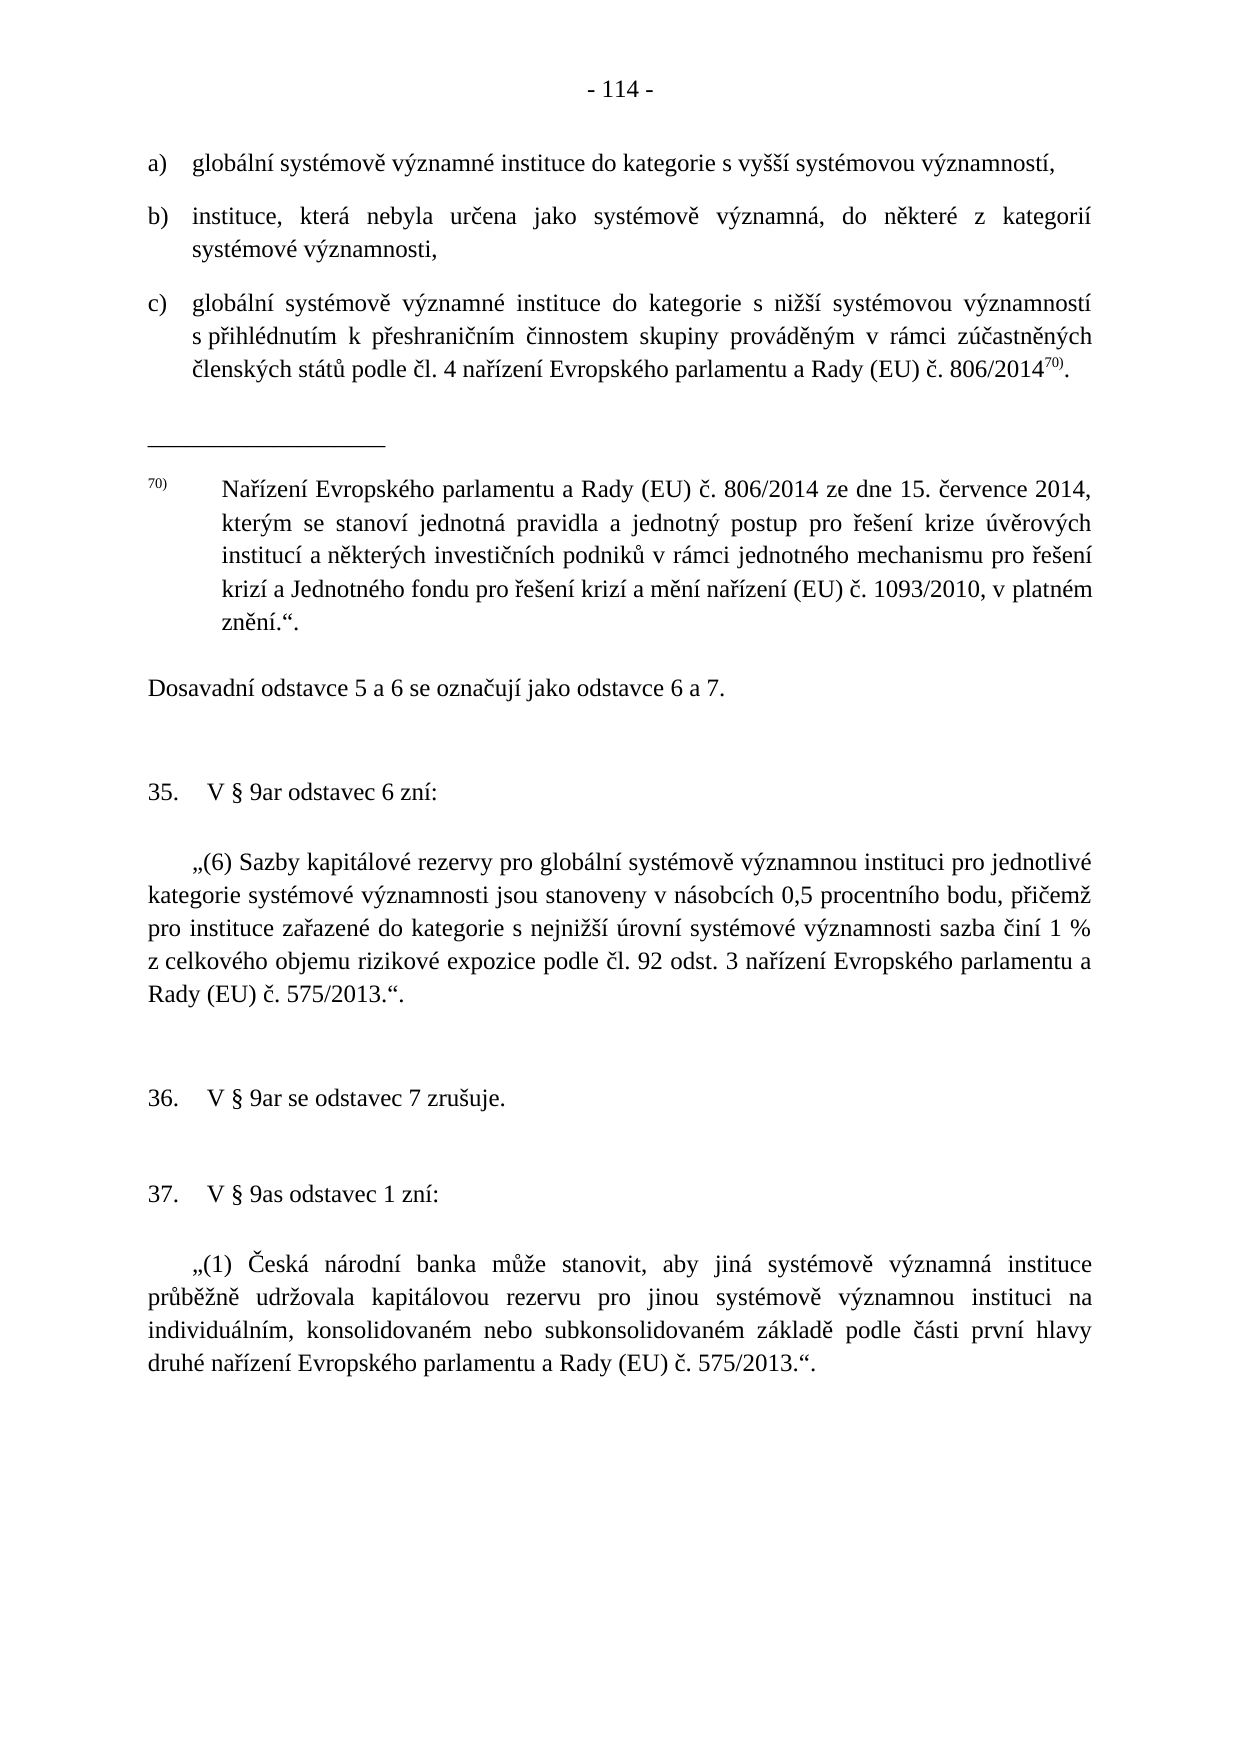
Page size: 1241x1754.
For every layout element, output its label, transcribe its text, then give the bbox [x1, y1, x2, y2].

text ___________________ [148, 421, 1093, 449]
text V § 9ar odstavec 6 zní: [148, 777, 1093, 806]
text V § 9as odstavec 1 zní: [148, 1179, 1093, 1208]
text Dosavadní odstavce 5 a 6 se označují jako odstavce 6 a 7. [148, 673, 1093, 702]
text 70) Nařízení Evropského parlamentu a Rady (EU) č. 806/2014 ze dne 15. července 2014, kterým se stanoví jednotná pravidla a jednotný postup pro řešení krize úvěrových institucí a některých investičních podniků v rámci jednotného mechanismu pro řešení krizí a Jednotného fondu pro řešení krizí a mění nařízení (EU) č. 1093/2010, v platném znění.“. [148, 474, 1093, 635]
text „(6) Sazby kapitálové rezervy pro globální systémově významnou instituci pro jednotlivé kategorie systémové významnosti jsou stanoveny v násobcích 0,5 procentního bodu, přičemž pro instituce zařazené do kategorie s nejnižší úrovní systémové významnosti sazba činí 1 % z celkového objemu rizikové expozice podle čl. 92 odst. 3 nařízení Evropského parlamentu a Rady (EU) č. 575/2013.“. [148, 847, 1093, 1008]
text globální systémově významné instituce do kategorie s vyšší systémovou významností, [148, 148, 1093, 176]
text „(1) Česká národní banka může stanovit, aby jiná systémově významná instituce průběžně udržovala kapitálovou rezervu pro jinou systémově významnou instituci na individuálním, konsolidovaném nebo subkonsolidovaném základě podle části první hlavy druhé nařízení Evropského parlamentu a Rady (EU) č. 575/2013.“. [148, 1249, 1093, 1377]
text globální systémově významné instituce do kategorie s nižší systémovou významností s přihlédnutím k přeshraničním činnostem skupiny prováděným v rámci zúčastněných členských států podle čl. 4 nařízení Evropského parlamentu a Rady (EU) č. 806/201470). [148, 288, 1093, 383]
text V § 9ar se odstavec 7 zrušuje. [148, 1083, 1093, 1112]
text instituce, která nebyla určena jako systémově významná, do některé z kategorií systémové významnosti, [148, 201, 1093, 263]
